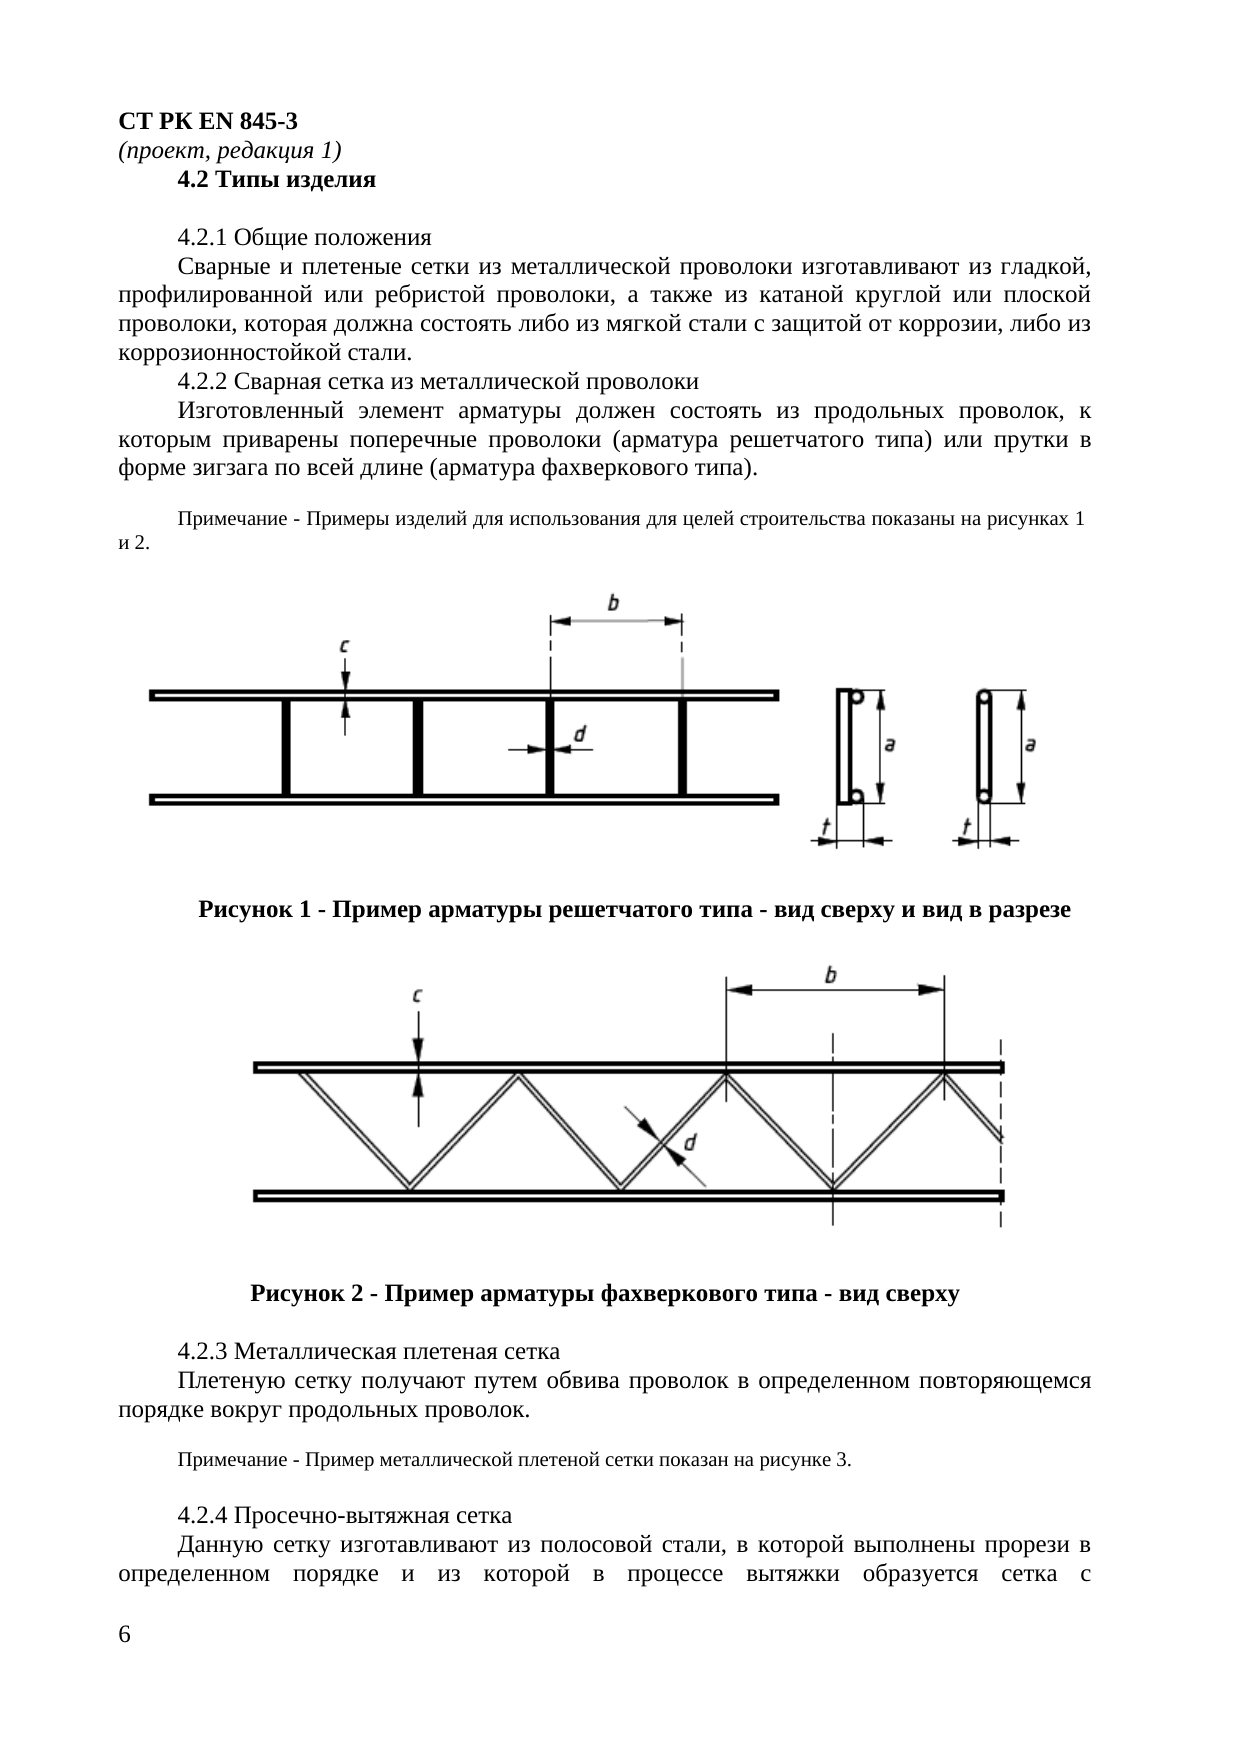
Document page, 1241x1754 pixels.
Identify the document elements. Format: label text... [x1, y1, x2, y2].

text Рисунок 2 - Пример арматуры фахверкового типа - вид сверху [118, 1278, 1092, 1307]
text Примечание - Примеры изделий для использования для целей строительства показаны на рисунках 1 и 2. [118, 506, 1092, 554]
text 4.2.2 Сварная сетка из металлической проволоки [118, 366, 1092, 395]
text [118, 1529, 1092, 1587]
text Сварные и плетеные сетки из металлической проволоки изготавливают из гладкой, профилированной или ребристой проволоки, а также из катаной круглой или плоской проволоки, которая должна состоять либо из мягкой стали с защитой от коррозии, либо из коррозионностойкой стали. [118, 251, 1092, 366]
text 4.2.4 Просечно-вытяжная сетка [118, 1500, 1092, 1529]
text Изготовленный элемент арматуры должен состоять из продольных проволок, к которым приварены поперечные проволоки (арматура решетчатого типа) или прутки в форме зигзага по всей длине (арматура фахверкового типа). [118, 395, 1092, 481]
text 4.2.3 Металлическая плетеная сетка [118, 1336, 1092, 1365]
text Плетеную сетку получают путем обвива проволок в определенном повторяющемся порядке вокруг продольных проволок. [118, 1365, 1092, 1422]
text Рисунок 1 - Пример арматуры решетчатого типа - вид сверху и вид в разрезе [118, 894, 1092, 923]
text Примечание - Пример металлической плетеной сетки показан на рисунке 3. [118, 1447, 1092, 1471]
text 4.2 Типы изделия [118, 164, 1092, 193]
text 4.2.1 Общие положения [118, 222, 1092, 251]
